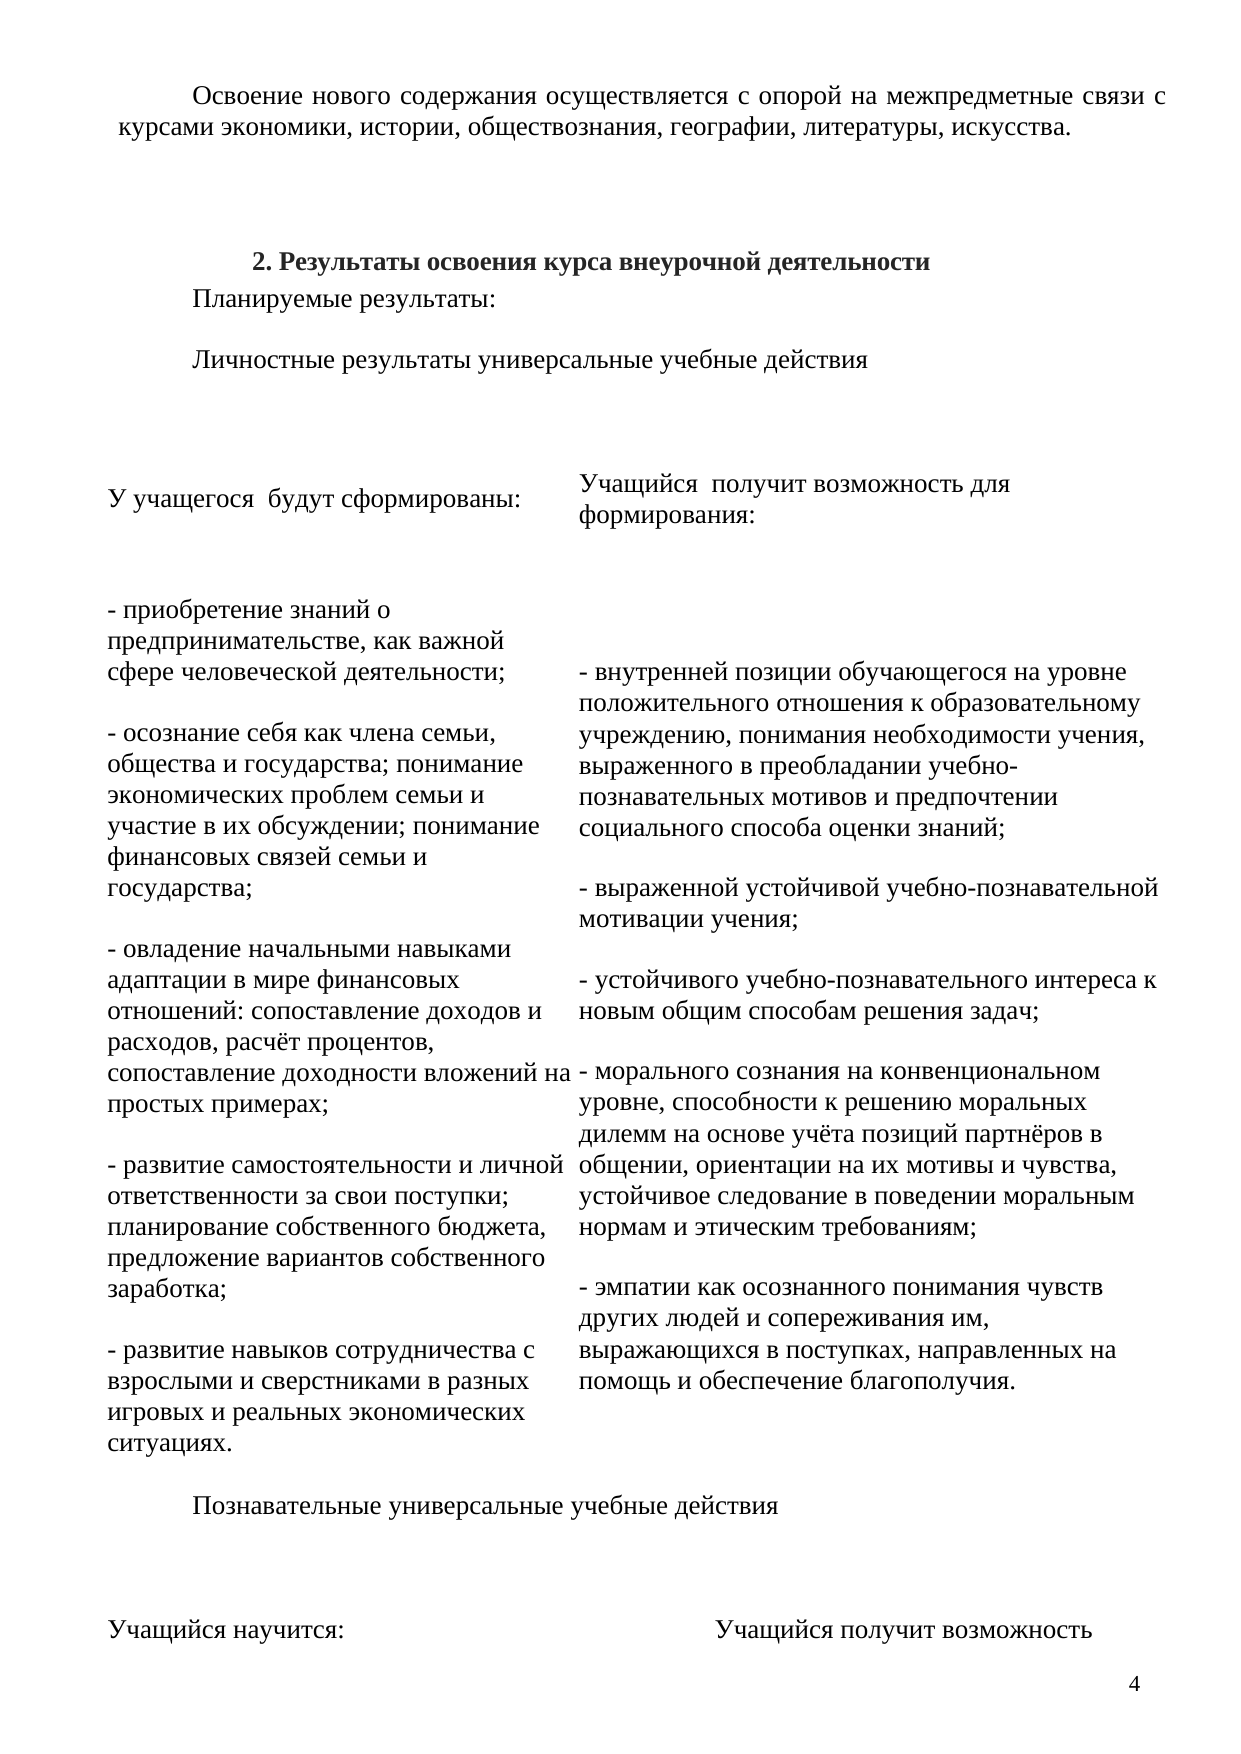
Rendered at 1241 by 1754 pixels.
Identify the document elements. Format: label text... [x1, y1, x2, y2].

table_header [711, 1581, 1167, 1647]
text Личностные результаты универсальные учебные действия [118, 343, 1167, 374]
table_cell - внутренней позиции обучающегося на уровне положительного отношения к образовательному учреждению, понимания необходимости учения, выраженного в преобладании учебно-познавательных мотивов и предпочтении социального способа оценки знаний; - выраженной устойчивой учебно-познавательной мотивации учения; - устойчивого учебно-познавательного интереса к новым общим способам решения задач; - морального сознания на конвенциональном уровне, способности к решению моральных дилемм на основе учёта позиций партнёров в общении, ориентации на их мотивы и чувства, устойчивое следование в поведении моральным нормам и этическим требованиям; - эмпатии как осознанного понимания чувств других людей и сопереживания им, выражающихся в поступках, направленных на помощь и обеспечение благополучия. [576, 561, 1167, 1489]
table_cell - приобретение знаний о предпринимательстве, как важной сфере человеческой деятельности; - осознание себя как члена семьи, общества и государства; понимание экономических проблем семьи и участие в их обсуждении; понимание финансовых связей семьи и государства; - овладение начальными навыками адаптации в мире финансовых отношений: сопоставление доходов и расходов, расчёт процентов, сопоставление доходности вложений на простых примерах; - развитие самостоятельности и личной ответственности за свои поступки; планирование собственного бюджета, предложение вариантов собственного заработка; - развитие навыков сотрудничества с взрослыми и сверстниками в разных игровых и реальных экономических ситуациях. [104, 561, 576, 1489]
text Планируемые результаты: [118, 282, 1167, 313]
text Познавательные универсальные учебные действия [118, 1489, 1167, 1521]
text Освоение нового содержания осуществляется с опорой на межпредметные связи с курсами экономики, истории, обществознания, географии, литературы, искусства. [118, 79, 1167, 141]
table_header Учащийся получит возможность для формирования: [576, 435, 1167, 561]
text 2. Результаты освоения курса внеурочной деятельности [163, 245, 1108, 276]
table_header У учащегося будут сформированы: [104, 435, 576, 561]
table_header Учащийся научится: [104, 1581, 711, 1647]
